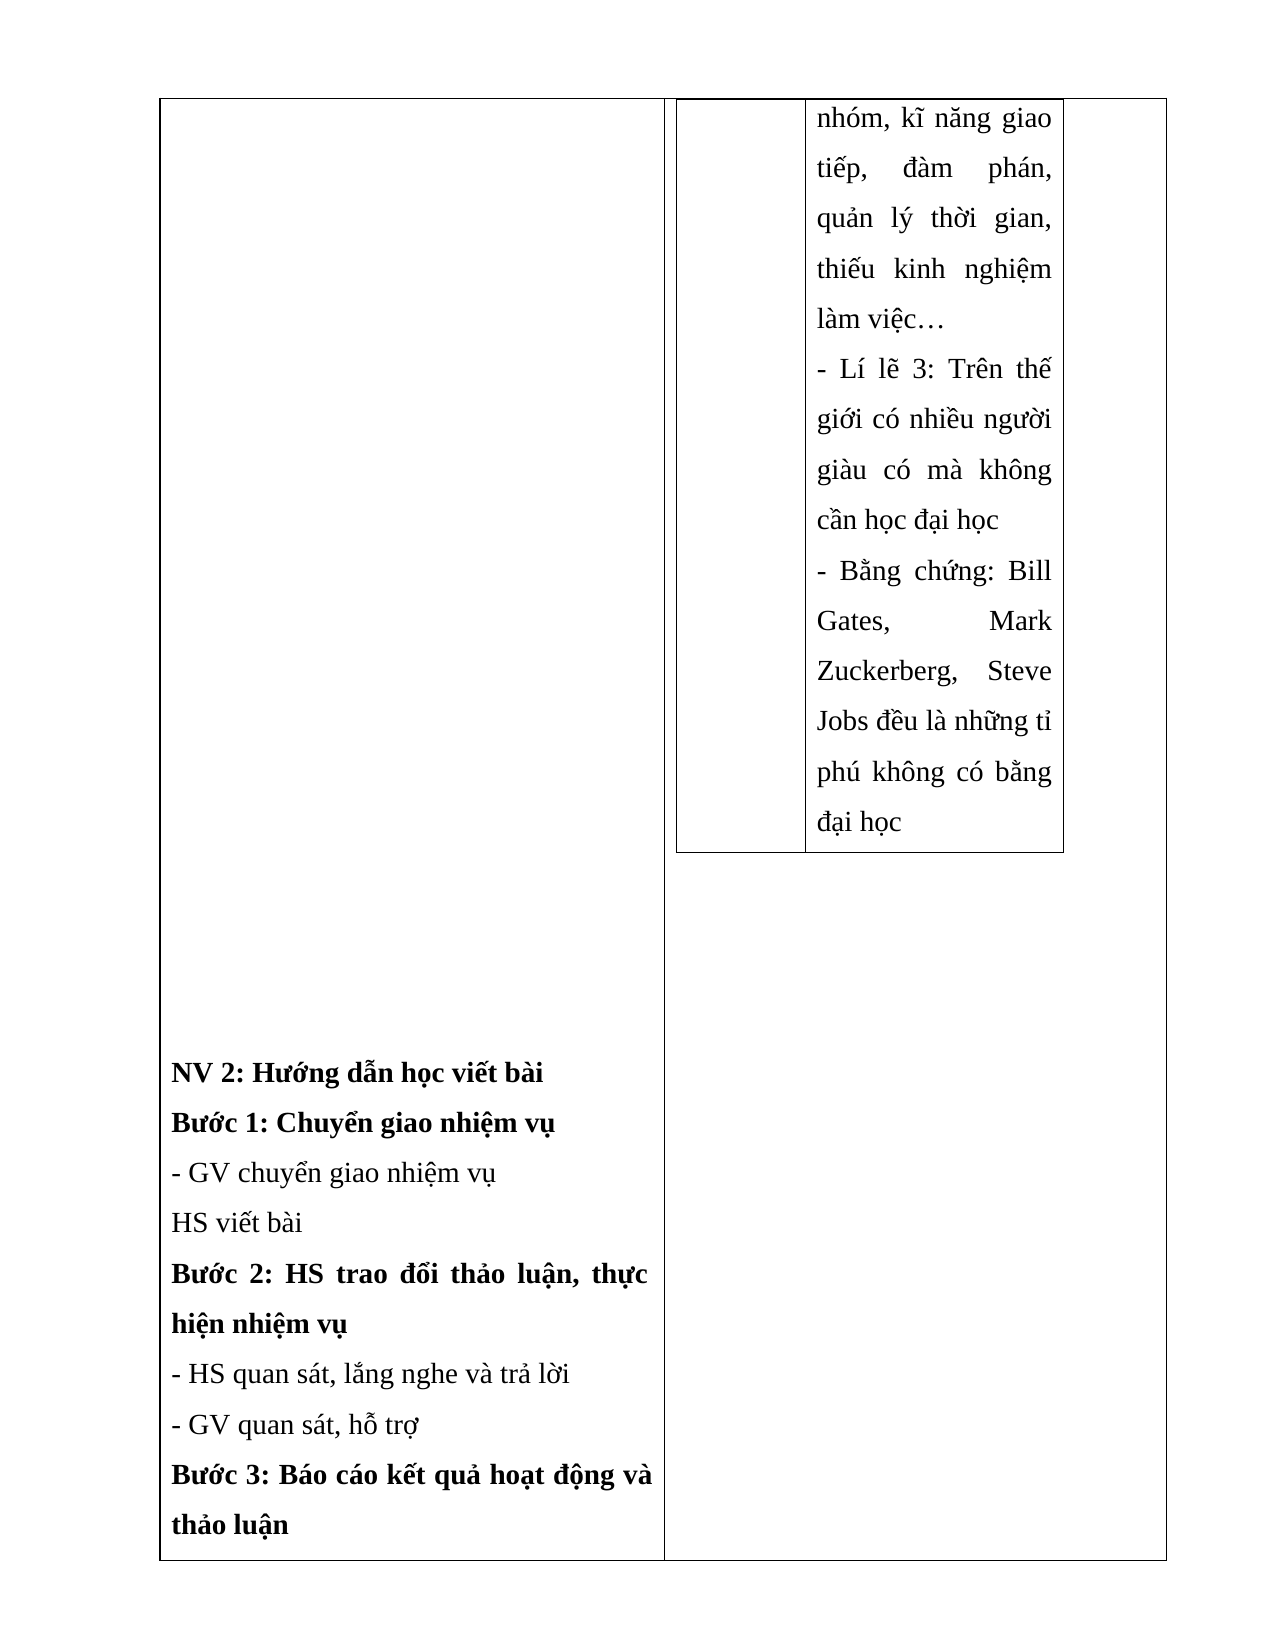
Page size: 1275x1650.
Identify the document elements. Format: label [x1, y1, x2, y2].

table_cell [161, 99, 664, 1560]
table_cell [665, 99, 1166, 1560]
